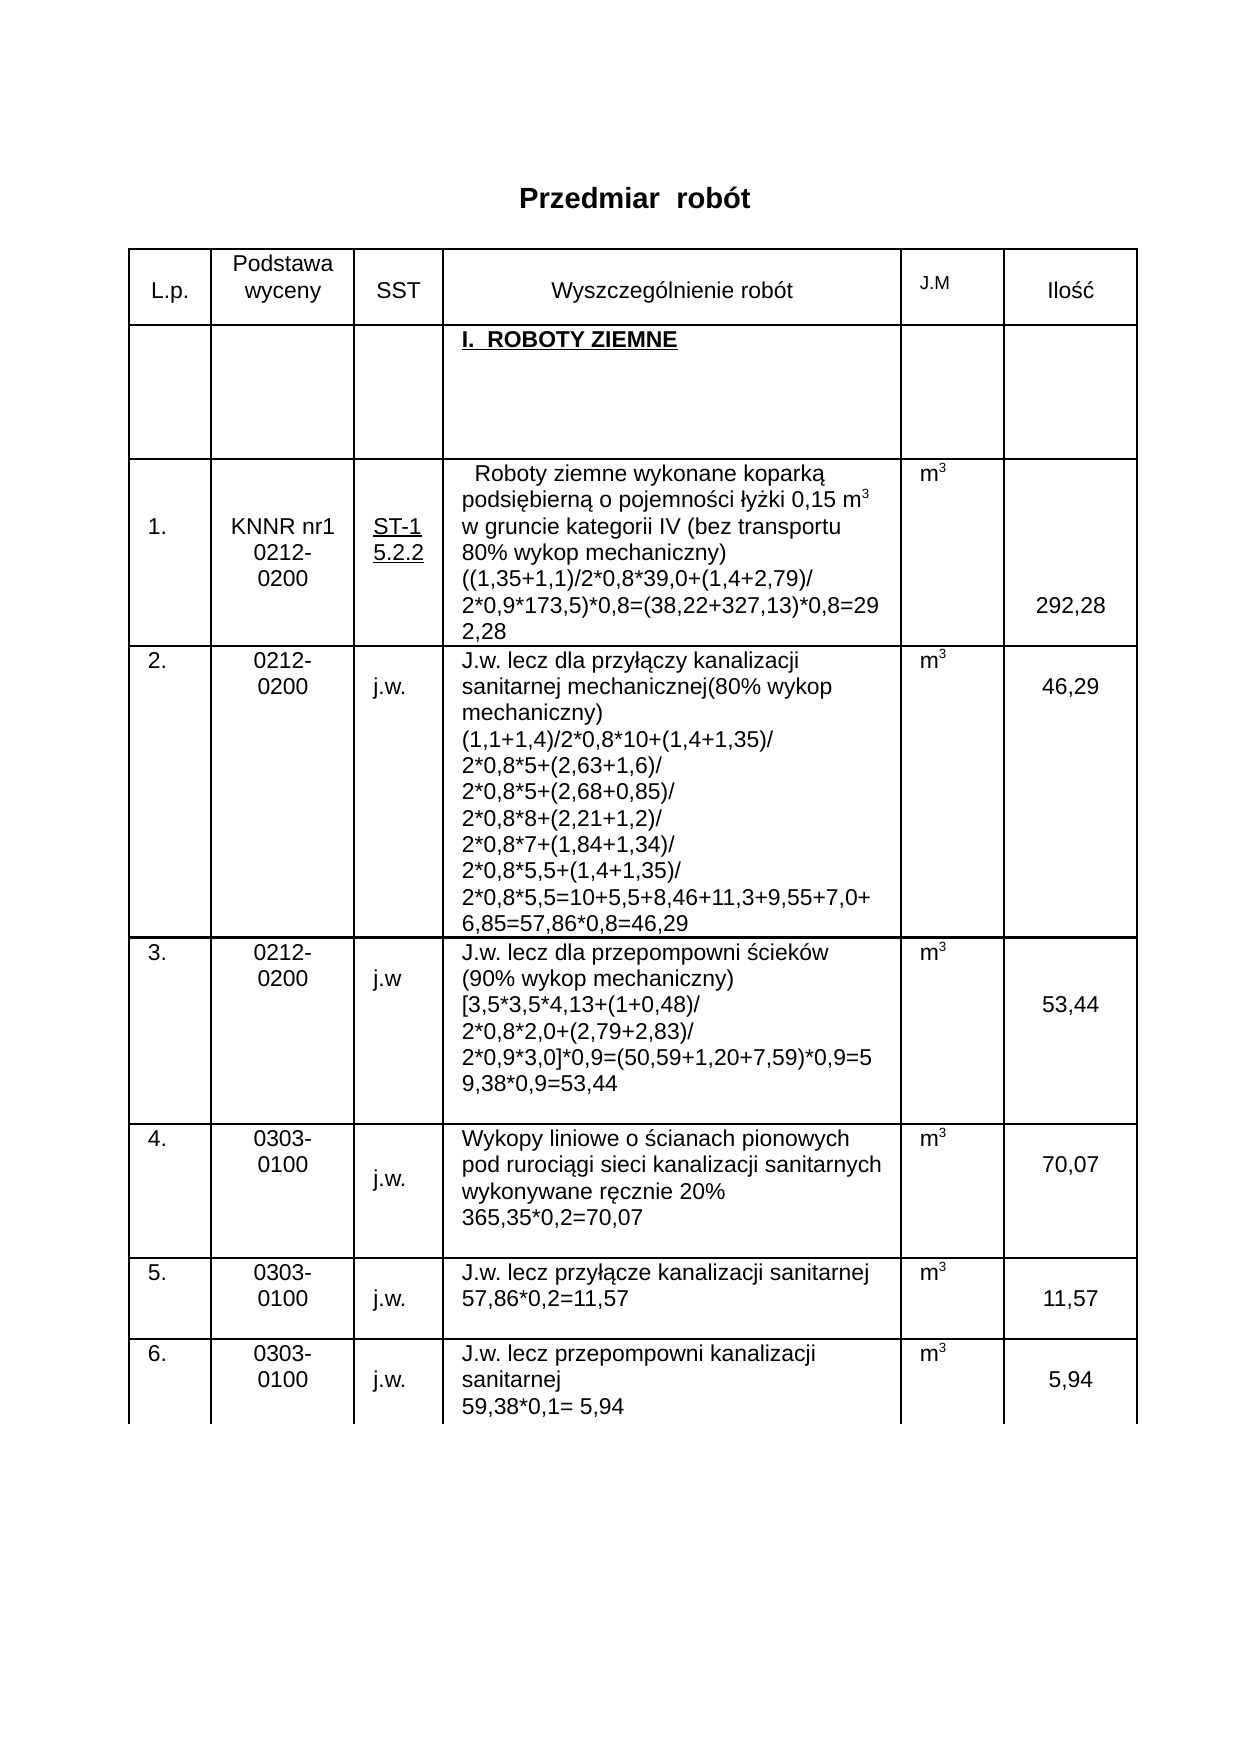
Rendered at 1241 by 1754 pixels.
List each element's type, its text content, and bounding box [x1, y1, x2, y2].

table_cell 1. [130, 460, 210, 644]
table_cell j.w. [355, 1125, 442, 1257]
table_cell 4. [130, 1125, 210, 1257]
table_cell [130, 326, 210, 458]
table_cell J.w. lecz dla przepompowni ścieków (90% wykop mechaniczny) [3,5*3,5*4,13+(1+0,48)/2*0,8*2,0+(2,79+2,83)/2*0,9*3,0]*0,9=(50,59+1,20+7,59)*0,9=59,38*0,9=53,44 [444, 939, 900, 1123]
table_cell Wykopy liniowe o ścianach pionowych pod rurociągi sieci kanalizacji sanitarnych wykonywane ręcznie 20% 365,35*0,2=70,07 [444, 1125, 900, 1257]
table_header J.M [902, 250, 1003, 324]
table_header L.p. [130, 250, 210, 324]
table_cell [212, 326, 353, 458]
table_cell m3 [902, 1125, 1003, 1257]
table_cell [902, 326, 1003, 458]
table_header Ilość [1005, 250, 1136, 324]
table_cell J.w. lecz przyłącze kanalizacji sanitarnej 57,86*0,2=11,57 [444, 1259, 900, 1338]
table_header Wyszczególnienie robót [444, 250, 900, 324]
table_cell m3 [902, 647, 1003, 936]
table_cell m3 [902, 1340, 1003, 1424]
table_cell ST-1 5.2.2 [355, 460, 442, 644]
table_cell j.w. [355, 1259, 442, 1338]
table_cell 5. [130, 1259, 210, 1338]
table_cell 0212-0200 [212, 647, 353, 936]
table_cell KNNR nr1 0212-0200 [212, 460, 353, 644]
table_cell Roboty ziemne wykonane koparką podsiębierną o pojemności łyżki 0,15 m3 w gruncie kategorii IV (bez transportu 80% wykop mechaniczny) ((1,35+1,1)/2*0,8*39,0+(1,4+2,79)/2*0,9*173,5)*0,8=(38,22+327,13)*0,8=292,28 [444, 460, 900, 644]
table_cell 5,94 [1005, 1340, 1136, 1424]
table_cell 0303-0100 [212, 1259, 353, 1338]
table_header SST [355, 250, 442, 324]
table_cell 0303-0100 [212, 1340, 353, 1424]
text Przedmiar robót [148, 181, 1093, 215]
table_cell 3. [130, 939, 210, 1123]
table_cell I. ROBOTY ZIEMNE [444, 326, 900, 458]
table_cell 70,07 [1005, 1125, 1136, 1257]
table_cell m3 [902, 1259, 1003, 1338]
table_cell 292,28 [1005, 460, 1136, 644]
table_cell j.w. [355, 1340, 442, 1424]
table_cell J.w. lecz dla przyłączy kanalizacji sanitarnej mechanicznej(80% wykop mechaniczny) (1,1+1,4)/2*0,8*10+(1,4+1,35)/2*0,8*5+(2,63+1,6)/2*0,8*5+(2,68+0,85)/2*0,8*8+(2,21+1,2)/2*0,8*7+(1,84+1,34)/2*0,8*5,5+(1,4+1,35)/2*0,8*5,5=10+5,5+8,46+11,3+9,55+7,0+6,85=57,86*0,8=46,29 [444, 647, 900, 936]
table_cell j.w [355, 939, 442, 1123]
table_cell 6. [130, 1340, 210, 1424]
table_cell j.w. [355, 647, 442, 936]
table_cell 11,57 [1005, 1259, 1136, 1338]
table_cell J.w. lecz przepompowni kanalizacji sanitarnej 59,38*0,1= 5,94 [444, 1340, 900, 1424]
table_cell 0212-0200 [212, 939, 353, 1123]
table_cell [355, 326, 442, 458]
table_cell m3 [902, 460, 1003, 644]
table_cell 46,29 [1005, 647, 1136, 936]
table_cell 2. [130, 647, 210, 936]
table_cell m3 [902, 939, 1003, 1123]
table_cell 0303-0100 [212, 1125, 353, 1257]
table_cell 53,44 [1005, 939, 1136, 1123]
table_cell [1005, 326, 1136, 458]
table_header Podstawa wyceny [212, 250, 353, 324]
